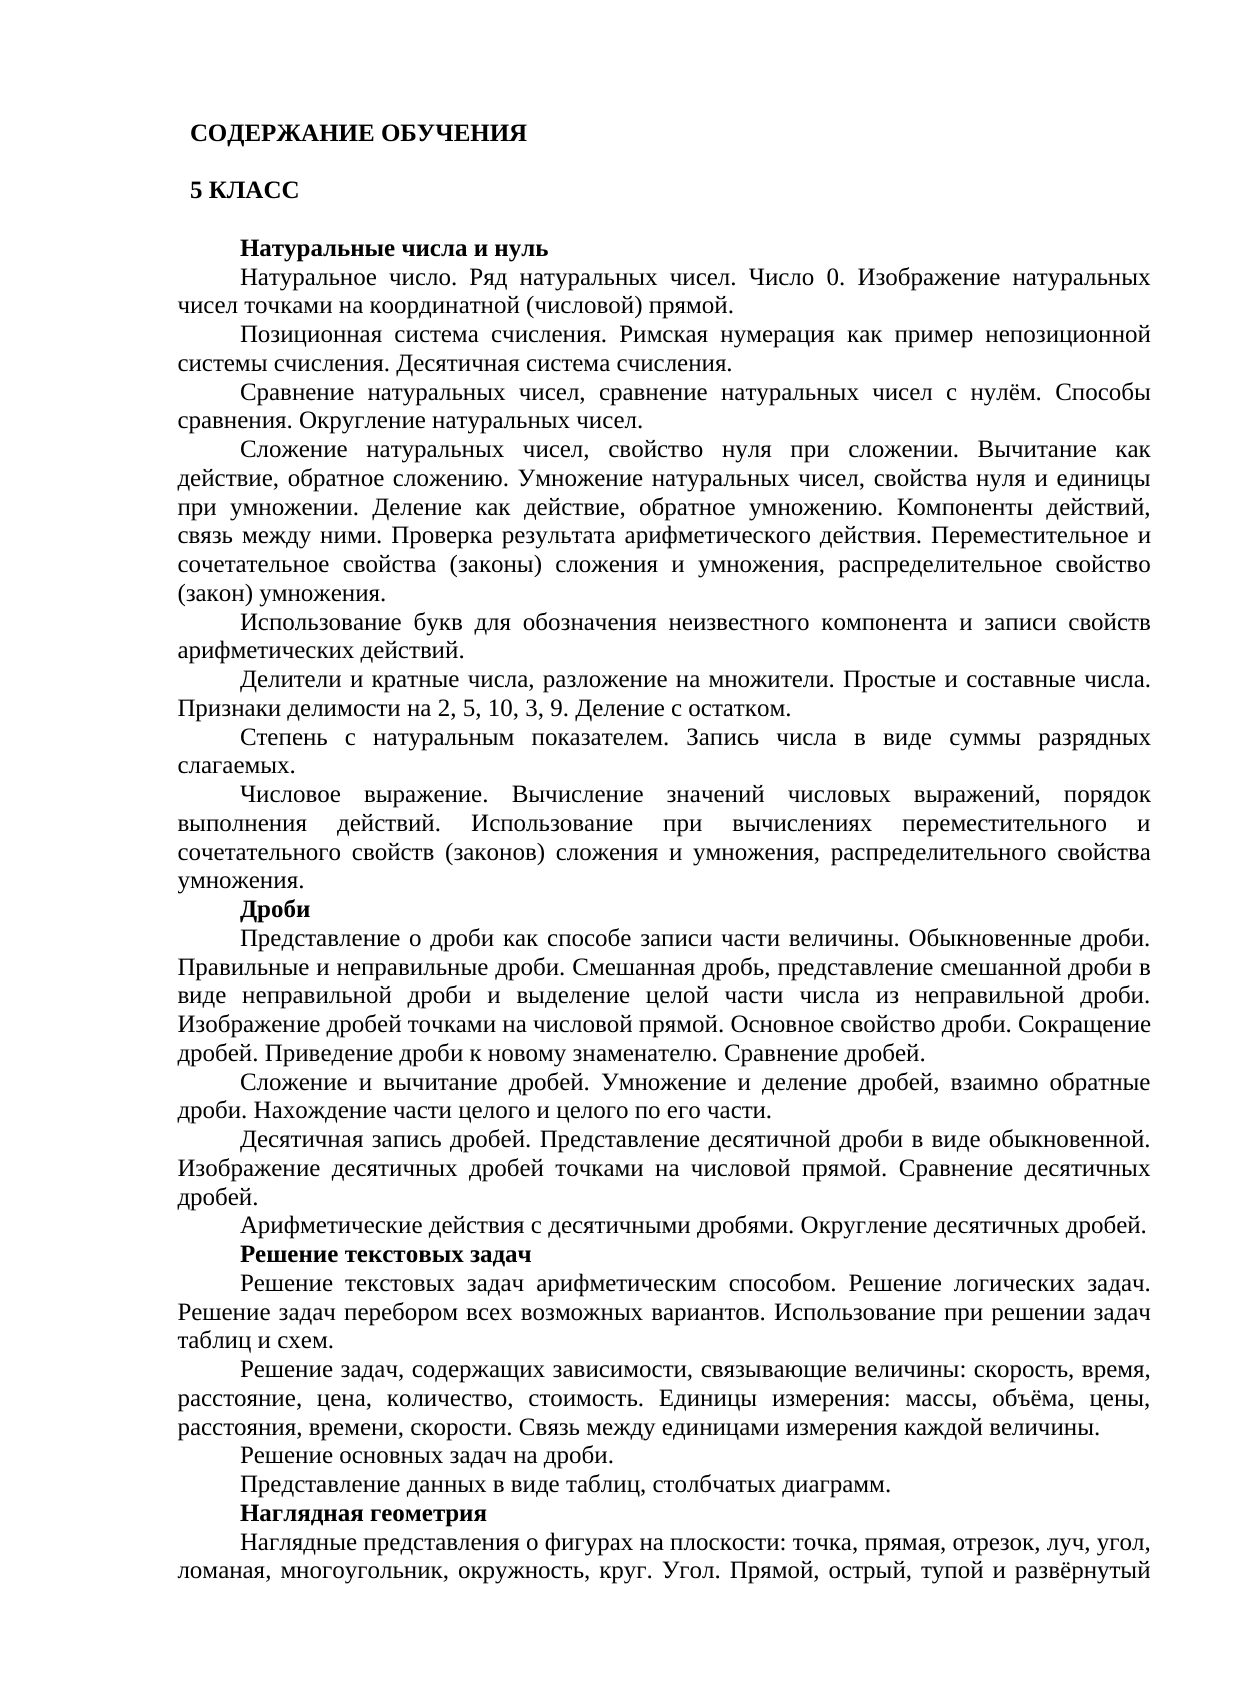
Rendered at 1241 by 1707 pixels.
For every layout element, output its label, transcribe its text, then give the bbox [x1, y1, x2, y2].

text Числовое выражение. Вычисление значений числовых выражений, порядок выполнения действий. Использование при вычислениях переместительного и сочетательного свойств (законов) сложения и умножения, распределительного свойства умножения. [177, 779, 1152, 894]
text Натуральное число. Ряд натуральных чисел. Число 0. Изображение натуральных чисел точками на координатной (числовой) прямой. [177, 262, 1152, 319]
text Представление о дроби как способе записи части величины. Обыкновенные дроби. Правильные и неправильные дроби. Смешанная дробь, представление смешанной дроби в виде неправильной дроби и выделение целой части числа из неправильной дроби. Изображение дробей точками на числовой прямой. Основное свойство дроби. Сокращение дробей. Приведение дроби к новому знаменателю. Сравнение дробей. [177, 923, 1152, 1067]
text Сравнение натуральных чисел, сравнение натуральных чисел с нулём. Способы сравнения. Округление натуральных чисел. [177, 377, 1152, 434]
text Использование букв для обозначения неизвестного компонента и записи свойств арифметических действий. [177, 607, 1152, 664]
text Решение текстовых задач арифметическим способом. Решение логических задач. Решение задач перебором всех возможных вариантов. Использование при решении задач таблиц и схем. [177, 1268, 1152, 1354]
text Представление данных в виде таблиц, столбчатых диаграмм. [177, 1469, 1152, 1498]
text Десятичная запись дробей. Представление десятичной дроби в виде обыкновенной. Изображение десятичных дробей точками на числовой прямой. Сравнение десятичных дробей. [177, 1124, 1152, 1211]
text Решение текстовых задач [177, 1239, 1152, 1268]
text Позиционная система счисления. Римская нумерация как пример непозиционной системы счисления. Десятичная система счисления. [177, 319, 1152, 377]
text Решение задач, содержащих зависимости, связывающие величины: скорость, время, расстояние, цена, количество, стоимость. Единицы измерения: массы, объёма, цены, расстояния, времени, скорости. Связь между единицами измерения каждой величины. [177, 1354, 1152, 1441]
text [177, 1527, 1152, 1584]
text Делители и кратные числа, разложение на множители. Простые и составные числа. Признаки делимости на 2, 5, 10, 3, 9. Деление с остатком. [177, 664, 1152, 722]
text Дроби [177, 894, 1152, 923]
text СОДЕРЖАНИЕ ОБУЧЕНИЯ [190, 118, 1152, 147]
text Натуральные числа и нуль [177, 233, 1152, 262]
text Степень с натуральным показателем. Запись числа в виде суммы разрядных слагаемых. [177, 722, 1152, 779]
text Арифметические действия с десятичными дробями. Округление десятичных дробей. [177, 1211, 1152, 1239]
text 5 КЛАСС [190, 176, 1152, 204]
text Решение основных задач на дроби. [177, 1441, 1152, 1469]
text Наглядная геометрия [177, 1498, 1152, 1527]
text Сложение натуральных чисел, свойство нуля при сложении. Вычитание как действие, обратное сложению. Умножение натуральных чисел, свойства нуля и единицы при умножении. Деление как действие, обратное умножению. Компоненты действий, связь между ними. Проверка результата арифметического действия. Переместительное и сочетательное свойства (законы) сложения и умножения, распределительное свойство (закон) умножения. [177, 434, 1152, 607]
text Сложение и вычитание дробей. Умножение и деление дробей, взаимно обратные дроби. Нахождение части целого и целого по его части. [177, 1067, 1152, 1124]
